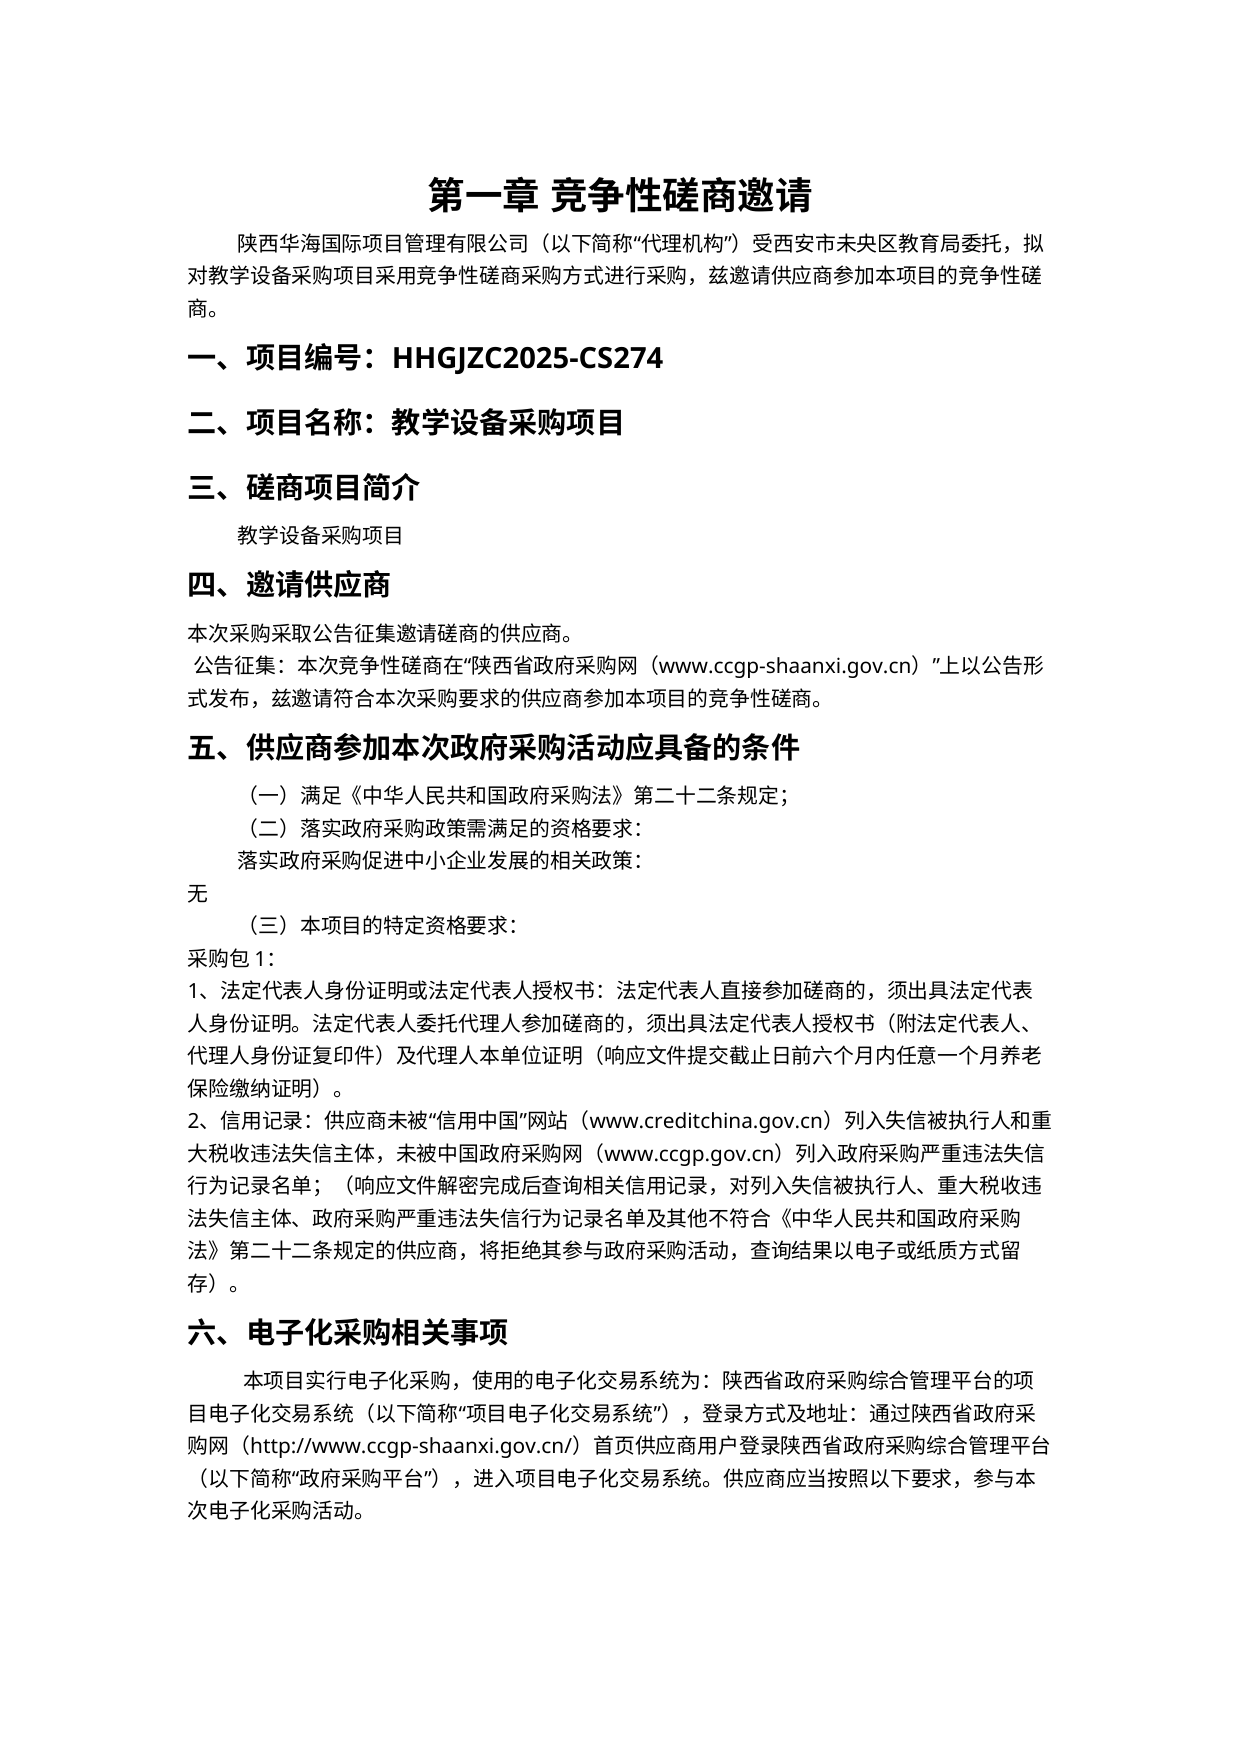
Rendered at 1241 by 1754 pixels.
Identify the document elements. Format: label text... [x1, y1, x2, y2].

text （二）落实政府采购政策需满足的资格要求： [187, 812, 1053, 844]
text （一）满足《中华人民共和国政府采购法》第二十二条规定； [187, 779, 1053, 812]
text 二、项目名称：教学设备采购项目 [187, 389, 1053, 454]
text 落实政府采购促进中小企业发展的相关政策： [187, 844, 1053, 877]
text 四、邀请供应商 [187, 552, 1053, 617]
text 六、电子化采购相关事项 [187, 1299, 1053, 1364]
text 采购包1： [187, 942, 1053, 974]
text 公告征集：本次竞争性磋商在“陕西省政府采购网（www.ccgp-shaanxi.gov.cn）”上以公告形式发布，兹邀请符合本次采购要求的供应商参加本项目的竞争性磋商。 [187, 649, 1053, 714]
text 第一章 竞争性磋商邀请 [187, 162, 1053, 227]
text 无 [187, 877, 1053, 909]
text 五、供应商参加本次政府采购活动应具备的条件 [187, 714, 1053, 779]
text 陕西华海国际项目管理有限公司（以下简称“代理机构”）受西安市未央区教育局委托，拟对教学设备采购项目采用竞争性磋商采购方式进行采购，兹邀请供应商参加本项目的竞争性磋商。 [187, 227, 1053, 324]
text 三、磋商项目简介 [187, 454, 1053, 519]
text 教学设备采购项目 [187, 519, 1053, 552]
text 本次采购采取公告征集邀请磋商的供应商。 [187, 617, 1053, 649]
text 1、法定代表人身份证明或法定代表人授权书：法定代表人直接参加磋商的，须出具法定代表人身份证明。法定代表人委托代理人参加磋商的，须出具法定代表人授权书（附法定代表人、代理人身份证复印件）及代理人本单位证明（响应文件提交截止日前六个月内任意一个月养老保险缴纳证明）。 [187, 974, 1053, 1104]
text 一、项目编号：HHGJZC2025-CS274 [187, 324, 1053, 389]
text （三）本项目的特定资格要求： [187, 909, 1053, 942]
text 本项目实行电子化采购，使用的电子化交易系统为：陕西省政府采购综合管理平台的项目电子化交易系统（以下简称“项目电子化交易系统”），登录方式及地址：通过陕西省政府采购网（http://www.ccgp-shaanxi.gov.cn/）首页供应商用户登录陕西省政府采购综合管理平台（以下简称“政府采购平台”），进入项目电子化交易系统。供应商应当按照以下要求，参与本次电子化采购活动。 [187, 1364, 1053, 1527]
text 2、信用记录：供应商未被“信用中国”网站（www.creditchina.gov.cn）列入失信被执行人和重大税收违法失信主体，未被中国政府采购网（www.ccgp.gov.cn）列入政府采购严重违法失信行为记录名单；（响应文件解密完成后查询相关信用记录，对列入失信被执行人、重大税收违法失信主体、政府采购严重违法失信行为记录名单及其他不符合《中华人民共和国政府采购法》第二十二条规定的供应商，将拒绝其参与政府采购活动，查询结果以电子或纸质方式留存）。 [187, 1104, 1053, 1299]
